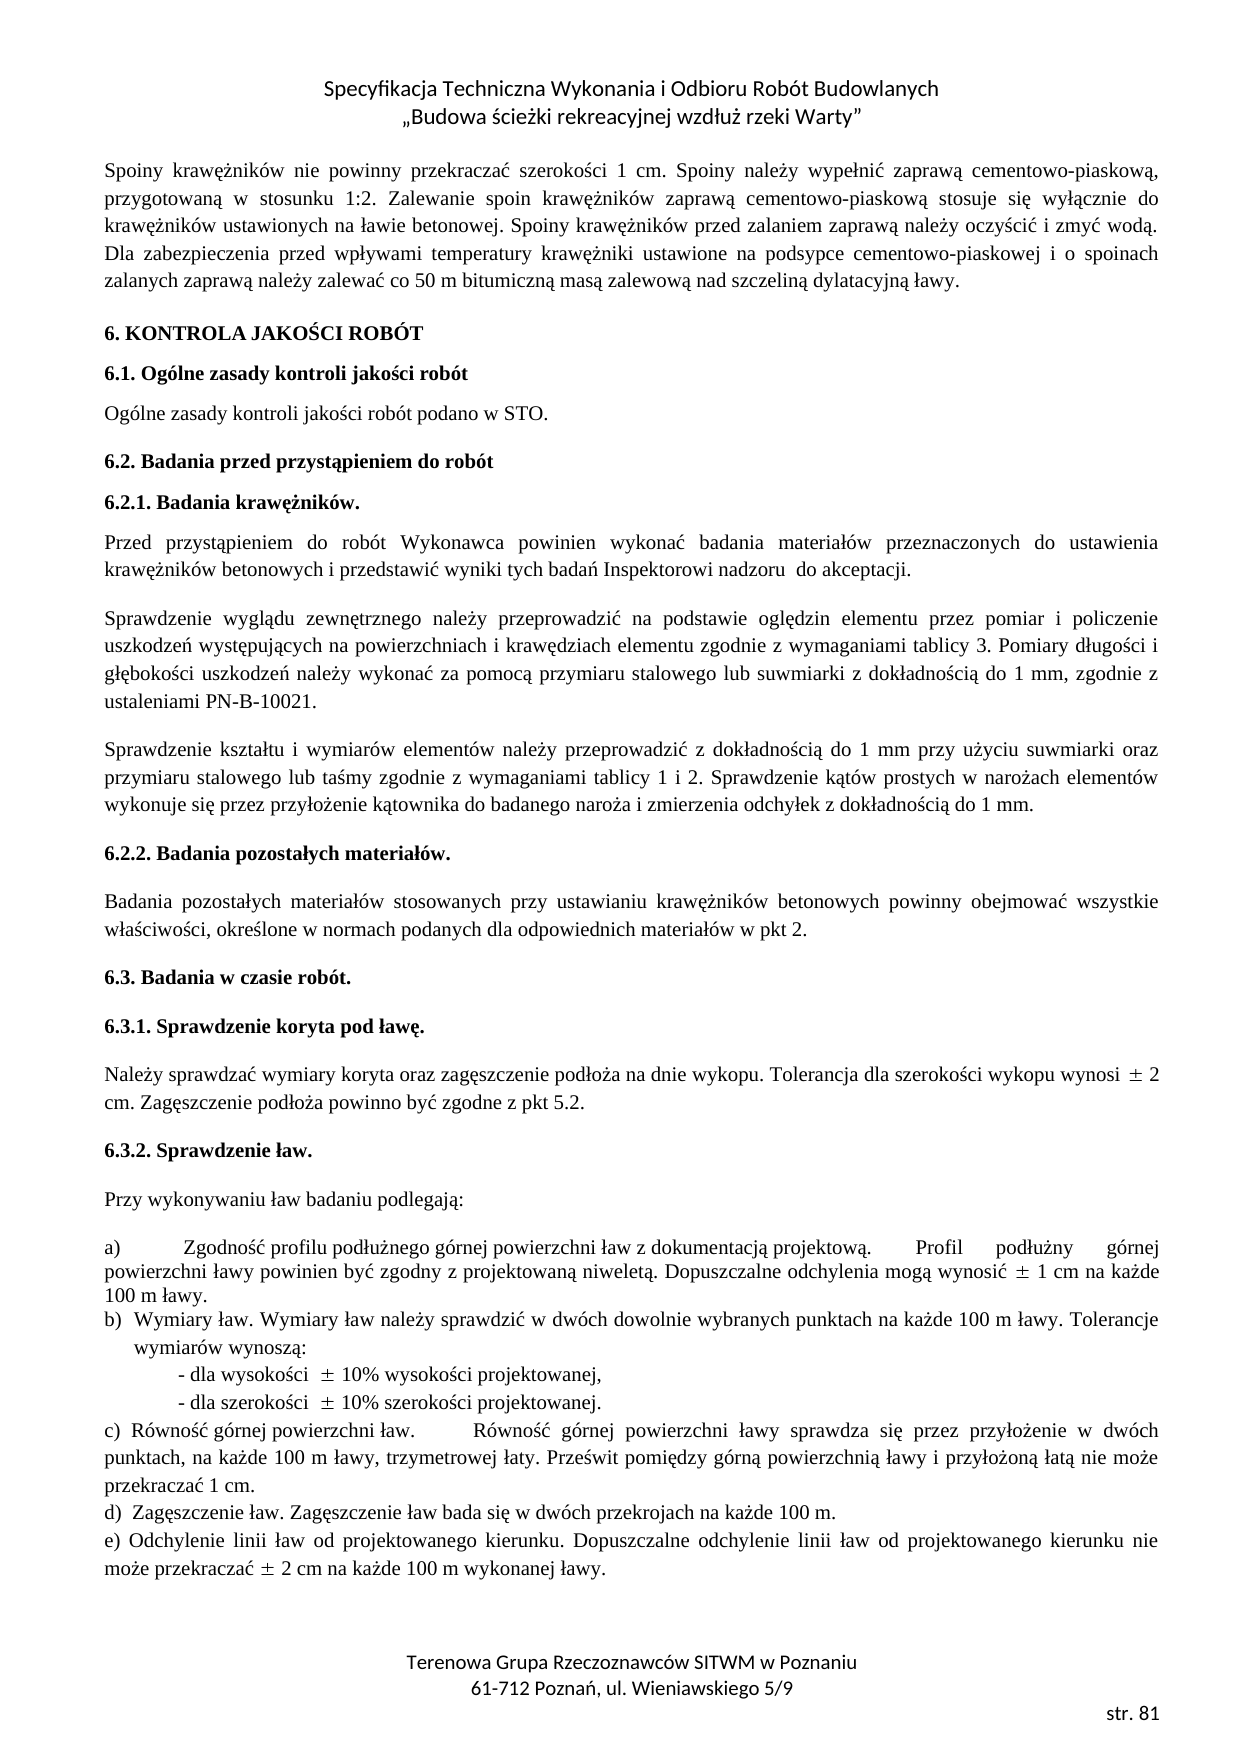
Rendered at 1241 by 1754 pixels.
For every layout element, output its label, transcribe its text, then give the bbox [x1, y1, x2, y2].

text - dla wysokości 10% wysokości projektowanej, [104, 1362, 1160, 1386]
text c) Równość górnej powierzchni ław. Równość górnej powierzchni ławy sprawdza się przez przyłożenie w dwóch punktach, na każde ławy, trzymetrowej łaty. Prześwit pomiędzy górną powierzchnią ławy i przyłożoną łatą nie może przekraczać 1 cm. [104, 1417, 1160, 1497]
text Przy wykonywaniu ław badaniu podlegają: [104, 1186, 1160, 1211]
text 6.2.1. Badania krawężników. [104, 489, 1160, 514]
text Przed przystąpieniem do robót Wykonawca powinien wykonać badania materiałów przeznaczonych do ustawienia krawężników betonowych i przedstawić wyniki tych badań Inspektorowi nadzoru do akceptacji. [104, 530, 1160, 581]
text 6.3. Badania w czasie robót. [104, 965, 1160, 989]
text Badania pozostałych materiałów stosowanych przy ustawianiu krawężników betonowych powinny obejmować wszystkie właściwości, określone w normach podanych dla odpowiednich materiałów w pkt 2. [104, 889, 1160, 941]
text e) Odchylenie linii ław od projektowanego kierunku. Dopuszczalne odchylenie linii ław od projektowanego kierunku nie może przekraczać na każde wykonanej ławy. [104, 1528, 1160, 1579]
text Sprawdzenie wyglądu zewnętrznego należy przeprowadzić na podstawie oględzin elementu przez pomiar i policzenie uszkodzeń występujących na powierzchniach i krawędziach elementu zgodnie z wymaganiami tablicy 3. Pomiary długości i głębokości uszkodzeń należy wykonać za pomocą przymiaru stalowego lub suwmiarki z dokładnością do , zgodnie z ustaleniami PN-B-10021. [104, 606, 1160, 713]
text 6.3.1. Sprawdzenie koryta pod ławę. [104, 1013, 1160, 1038]
text Sprawdzenie kształtu i wymiarów elementów należy przeprowadzić z dokładnością do przy użyciu suwmiarki oraz przymiaru stalowego lub taśmy zgodnie z wymaganiami tablicy 1 i 2. Sprawdzenie kątów prostych w narożach elementów wykonuje się przez przyłożenie kątownika do badanego naroża i zmierzenia odchyłek z dokładnością do . [104, 737, 1160, 816]
text Ogólne zasady kontroli jakości robót podano w STO. [104, 401, 1160, 425]
text - dla szerokości 10% szerokości projektowanej. [104, 1390, 1160, 1414]
text 6.2.2. Badania pozostałych materiałów. [104, 841, 1160, 865]
list Wymiary ław. Wymiary ław należy sprawdzić w dwóch dowolnie wybranych punktach na każde ławy. Tolerancje wymiarów wynoszą: [104, 1307, 1160, 1359]
text 6.3.2. Sprawdzenie ław. [104, 1138, 1160, 1162]
text 6.2. Badania przed przystąpieniem do robót [104, 449, 1160, 473]
text Spoiny krawężników nie powinny przekraczać szerokości . Spoiny należy wypełnić zaprawą cementowo-piaskową, przygotowaną w stosunku 1:2. Zalewanie spoin krawężników zaprawą cementowo-piaskową stosuje się wyłącznie do krawężników ustawionych na ławie betonowej. Spoiny krawężników przed zalaniem zaprawą należy oczyścić i zmyć wodą. Dla zabezpieczenia przed wpływami temperatury krawężniki ustawione na podsypce cementowo-piaskowej i o spoinach zalanych zaprawą należy zalewać co bitumiczną masą zalewową nad szczeliną dylatacyjną ławy. [104, 158, 1160, 292]
list Zgodność profilu podłużnego górnej powierzchni ław z dokumentacją projektową. Profil podłużny górnej powierzchni ławy powinien być zgodny z projektowaną niweletą. Dopuszczalne odchylenia mogą wynosić na każde ławy. [104, 1235, 1160, 1307]
text 6.1. Ogólne zasady kontroli jakości robót [104, 361, 1160, 385]
text Należy sprawdzać wymiary koryta oraz zagęszczenie podłoża na dnie wykopu. Tolerancja dla szerokości wykopu wynosi . Zagęszczenie podłoża powinno być zgodne z pkt 5.2. [104, 1062, 1160, 1114]
text d) Zagęszczenie ław. Zagęszczenie ław bada się w dwóch przekrojach na każde . [104, 1500, 1160, 1524]
text 6. kontrola jakości robót [104, 321, 1160, 345]
